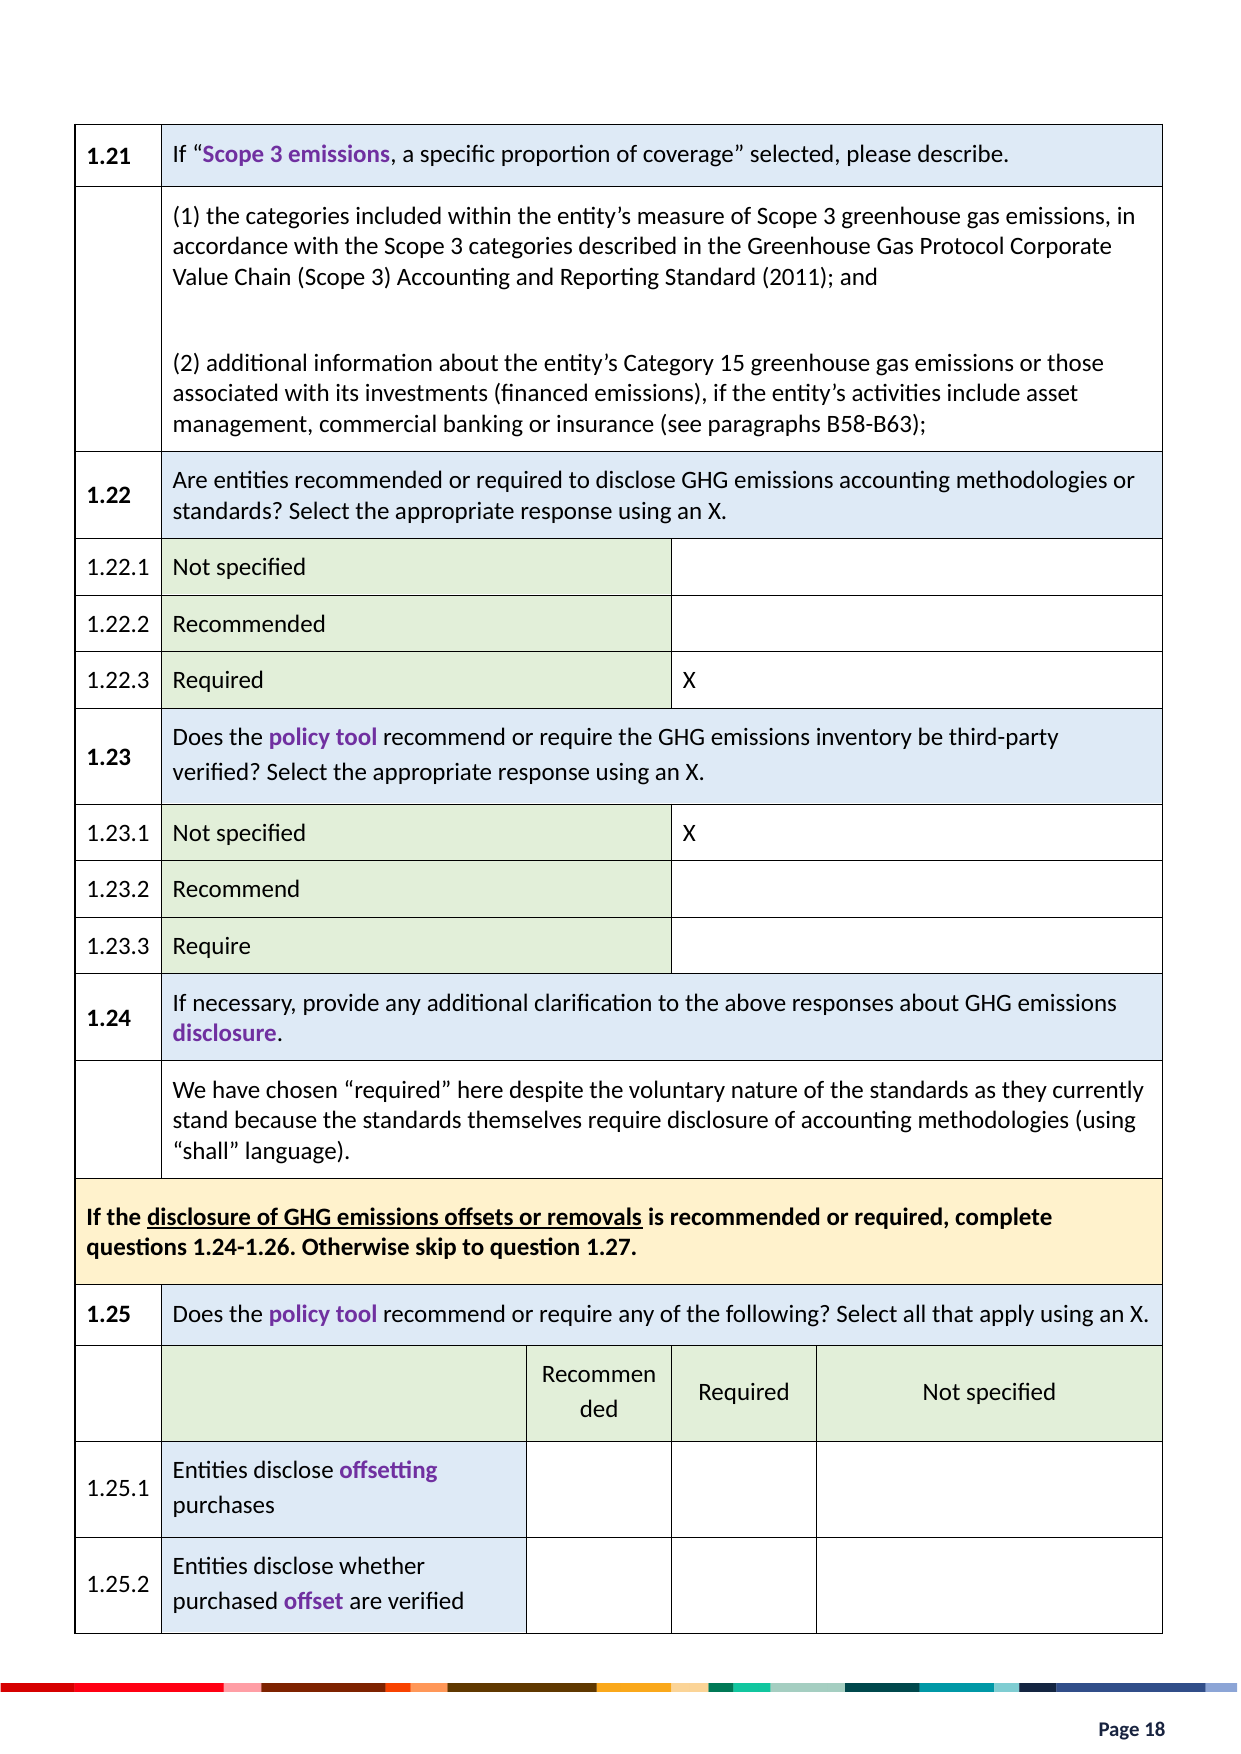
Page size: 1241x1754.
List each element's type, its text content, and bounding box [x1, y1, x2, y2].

table_cell 1.22.2 [76, 596, 161, 651]
table_cell 1.23 [76, 709, 161, 803]
table_cell Not specified [162, 805, 671, 860]
table_cell [817, 1538, 1162, 1632]
table_cell Does the policy tool recommend or require any of the following? Select all that apply using an X. [162, 1285, 1162, 1345]
table_cell Recommend [162, 861, 671, 917]
table_cell [672, 861, 1162, 917]
table_cell 1.23.2 [76, 861, 161, 917]
table_cell [76, 1346, 161, 1441]
table_cell 1.25.2 [76, 1538, 161, 1632]
table_cell [76, 187, 161, 451]
table_cell Recommended [527, 1346, 671, 1441]
table_cell 1.22 [76, 452, 161, 538]
table_cell [527, 1442, 671, 1537]
table_cell [527, 1538, 671, 1632]
table_cell 1.22.3 [76, 652, 161, 708]
table_cell 1.23.1 [76, 805, 161, 860]
table_cell 1.21 [76, 125, 161, 186]
table_cell Entities disclose offsetting purchases [162, 1442, 526, 1537]
table_cell We have chosen “required” here despite the voluntary nature of the standards as they currently stand because the standards themselves require disclosure of accounting methodologies (using “shall” language). [162, 1061, 1162, 1178]
table_cell Are entities recommended or required to disclose GHG emissions accounting methodologies or standards? Select the appropriate response using an X. [162, 452, 1162, 538]
table_cell X [672, 805, 1162, 860]
table_cell Require [162, 918, 671, 973]
table_cell Required [162, 652, 671, 708]
table_cell 1.25 [76, 1285, 161, 1345]
table_cell If necessary, provide any additional clarification to the above responses about GHG emissions disclosure. [162, 974, 1162, 1060]
table_cell [76, 1061, 161, 1178]
table_cell Recommended [162, 596, 671, 651]
table_cell Not specified [162, 539, 671, 594]
table_cell Required [672, 1346, 816, 1441]
table_cell X [672, 652, 1162, 708]
table_cell Does the policy tool recommend or require the GHG emissions inventory be third-party verified? Select the appropriate response using an X. [162, 709, 1162, 803]
table_cell 1.23.3 [76, 918, 161, 973]
table_cell [162, 1346, 526, 1441]
picture [0, 1683, 1236, 1692]
table_cell (1) the categories included within the entity’s measure of Scope 3 greenhouse gas emissions, in accordance with the Scope 3 categories described in the Greenhouse Gas Protocol Corporate Value Chain (Scope 3) Accounting and Reporting Standard (2011); and (2) additional information about the entity’s Category 15 greenhouse gas emissions or those associated with its investments (financed emissions), if the entity’s activities include asset management, commercial banking or insurance (see paragraphs B58-B63); [162, 187, 1162, 451]
table_cell If the disclosure of GHG emissions offsets or removals is recommended or required, complete questions 1.24-1.26. Otherwise skip to question 1.27. [76, 1179, 1162, 1284]
table_cell [672, 539, 1162, 594]
table_cell If “Scope 3 emissions, a specific proportion of coverage” selected, please describe. [162, 125, 1162, 186]
table_cell 1.24 [76, 974, 161, 1060]
table_cell [817, 1442, 1162, 1537]
table_cell Not specified [817, 1346, 1162, 1441]
table_cell [672, 918, 1162, 973]
table_cell 1.22.1 [76, 539, 161, 594]
table_cell [672, 596, 1162, 651]
table_cell Entities disclose whether purchased offset are verified [162, 1538, 526, 1632]
table_cell [672, 1538, 816, 1632]
table_cell [672, 1442, 816, 1537]
table_cell 1.25.1 [76, 1442, 161, 1537]
